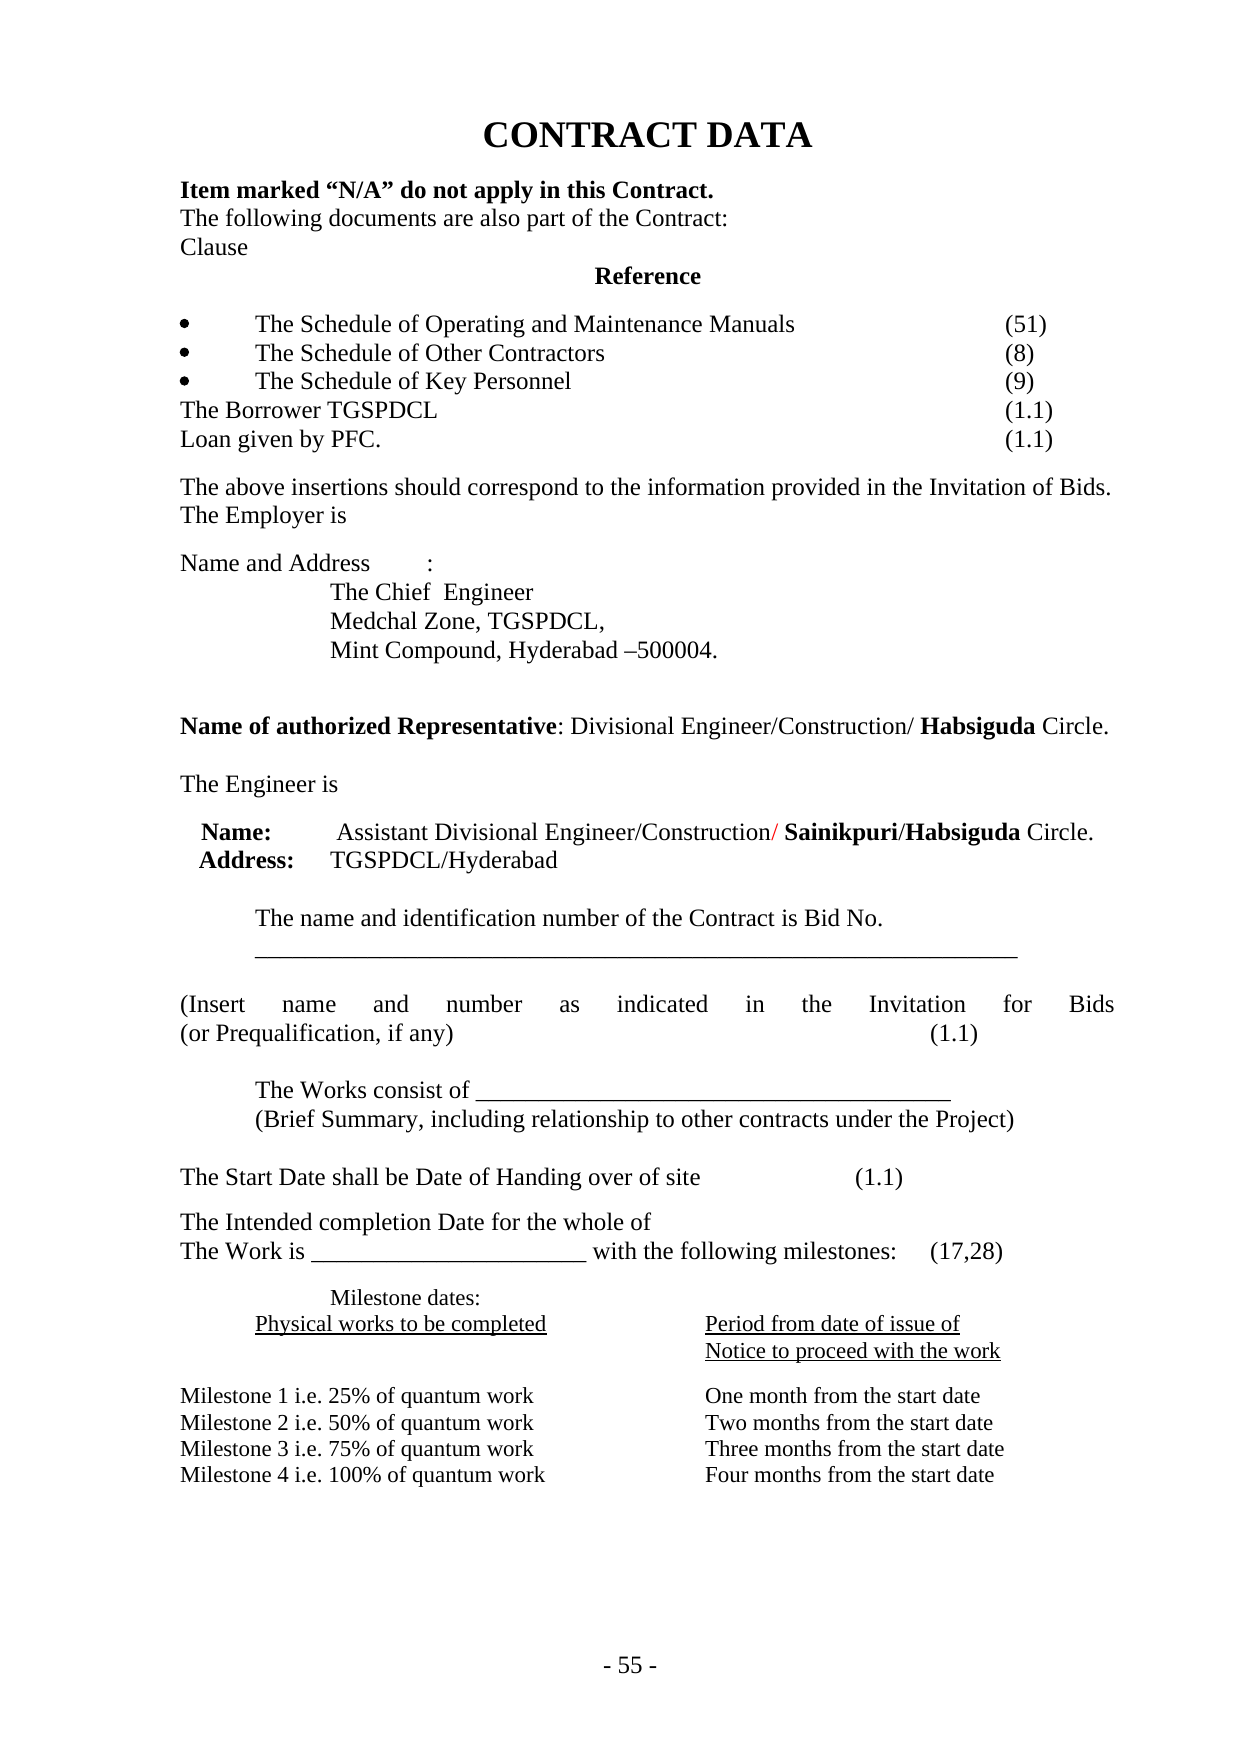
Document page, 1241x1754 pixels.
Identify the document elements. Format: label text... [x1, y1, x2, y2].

text Name of authorized Representative: Divisional Engineer/Construction/ Habsiguda Circle. [180, 711, 1115, 740]
list The Schedule of Other Contractors (8) [180, 338, 1115, 366]
subtitle CONTRACT DATA [180, 112, 1115, 156]
text The Intended completion Date for the whole of [180, 1207, 1115, 1236]
text Item marked “N/A” do not apply in this Contract. [180, 175, 1115, 203]
text Name: Assistant Divisional Engineer/Construction/ Sainikpuri/Habsiguda Circle. [180, 817, 1115, 846]
text Milestone 4 i.e. 100% of quantum work Four months from the start date [180, 1461, 1115, 1488]
list The Schedule of Operating and Maintenance Manuals (51) [180, 309, 1115, 338]
text The Borrower TGSPDCL (1.1) [180, 395, 1115, 424]
text Medchal Zone, TGSPDCL, [330, 606, 1115, 635]
text _____________________________________________________________ [180, 932, 1115, 961]
text The Employer is [180, 501, 1115, 529]
text Milestone 1 i.e. 25% of quantum work One month from the start date [180, 1382, 1115, 1409]
text Milestone 3 i.e. 75% of quantum work Three months from the start date [180, 1435, 1115, 1461]
text The following documents are also part of the Contract: [180, 203, 1115, 232]
text Notice to proceed with the work [180, 1337, 1115, 1363]
text The Engineer is [180, 769, 1115, 798]
text Clause [180, 232, 1115, 261]
text The Works consist of ______________________________________ [180, 1076, 1115, 1104]
text The name and identification number of the Contract is Bid No. [180, 903, 1115, 932]
subtitle Reference [180, 261, 1115, 290]
text The above insertions should correspond to the information provided in the Invitation of Bids. [180, 472, 1115, 501]
text (Brief Summary, including relationship to other contracts under the Project) [180, 1104, 1115, 1133]
text The Start Date shall be Date of Handing over of site (1.1) [180, 1162, 1115, 1191]
text The Chief Engineer [330, 577, 1115, 606]
text Milestone 2 i.e. 50% of quantum work Two months from the start date [180, 1409, 1115, 1435]
text Physical works to be completed Period from date of issue of [180, 1310, 1115, 1337]
list The Schedule of Key Personnel (9) [180, 366, 1115, 395]
text Name and Address : [180, 548, 1115, 577]
text Mint Compound, Hyderabad –500004. [330, 635, 1115, 663]
text (Insert name and number as indicated in the Invitation for Bids (or Prequalification, if any) (1.1) [180, 989, 1115, 1047]
text Address: TGSPDCL/Hyderabad [180, 846, 1115, 874]
text The Work is ______________________ with the following milestones: (17,28) [180, 1236, 1115, 1265]
text Loan given by PFC. (1.1) [180, 424, 1115, 453]
text Milestone dates: [180, 1284, 1115, 1310]
